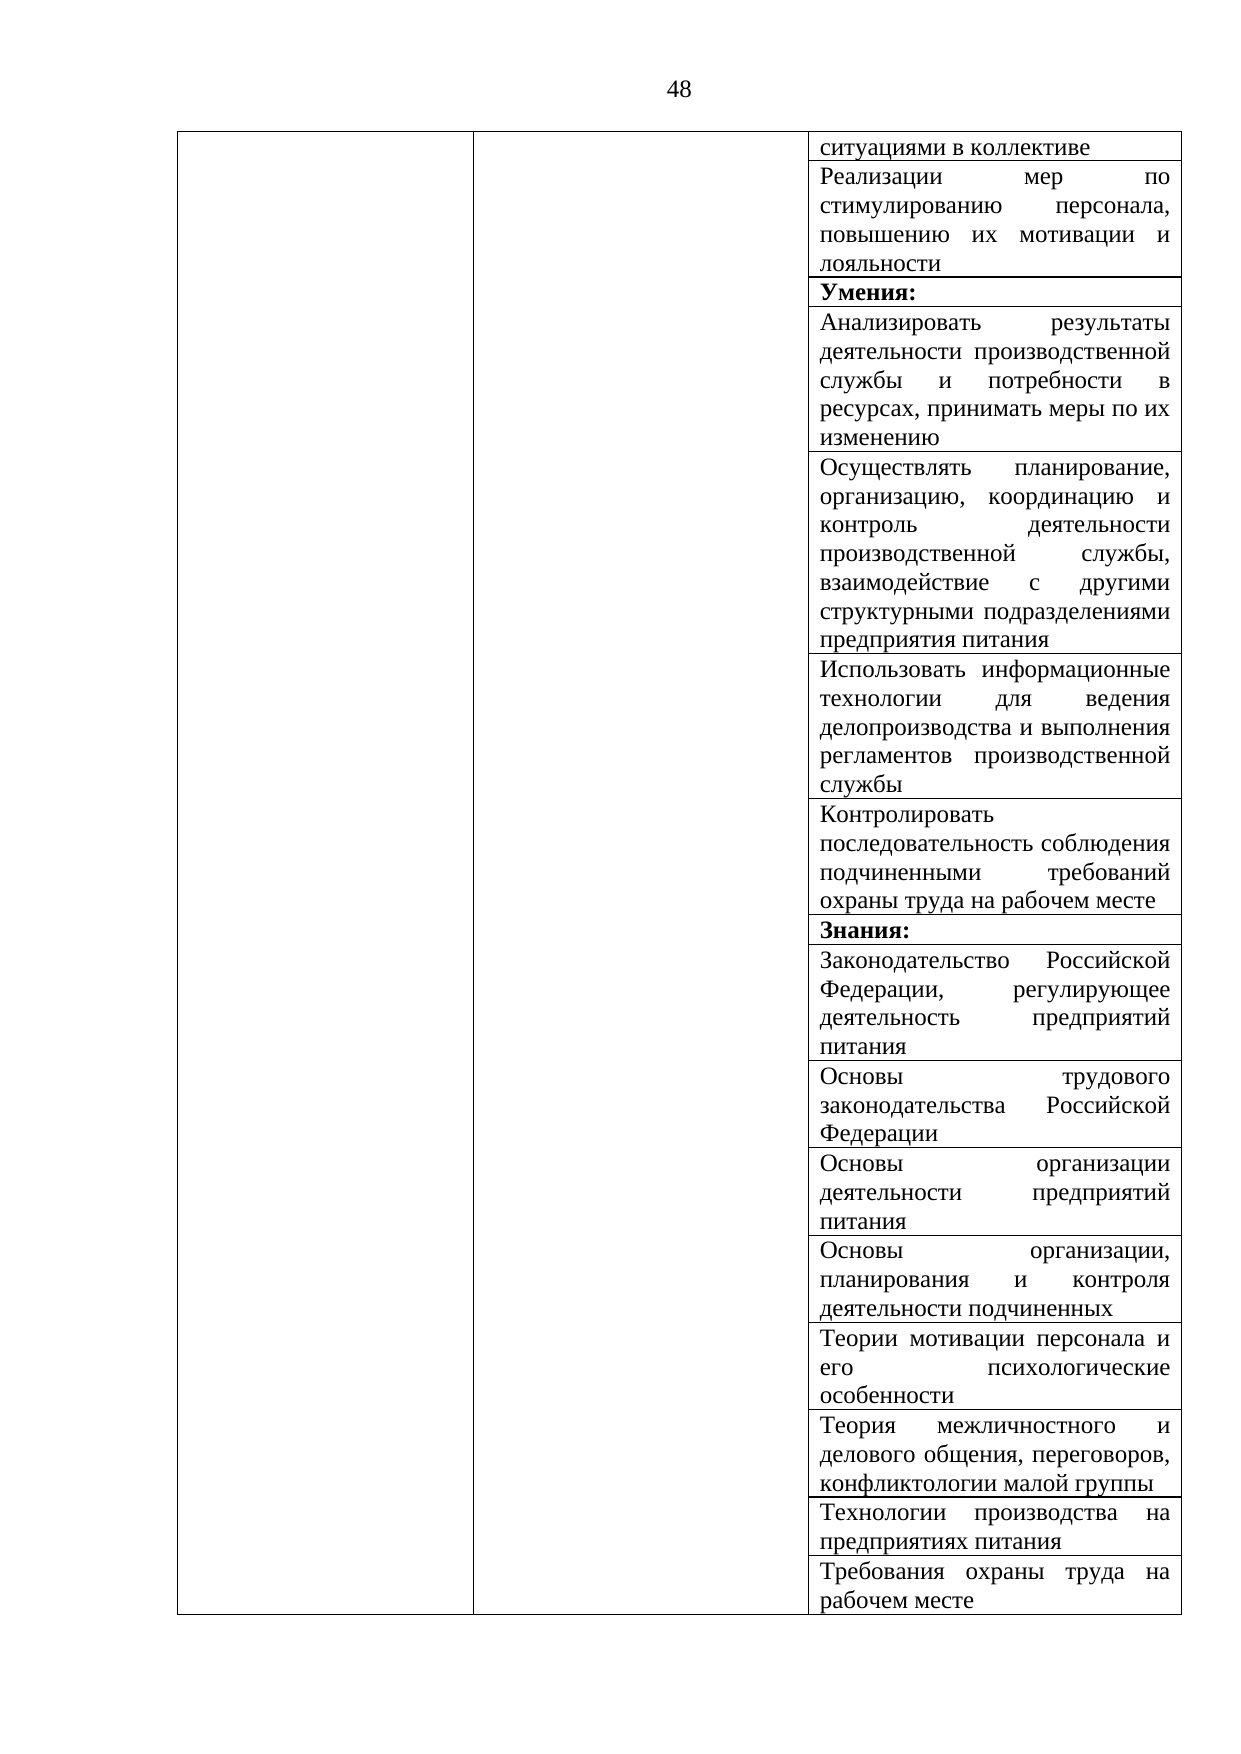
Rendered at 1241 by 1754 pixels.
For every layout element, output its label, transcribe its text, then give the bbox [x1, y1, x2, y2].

table_cell Технологии производства на предприятиях питания [809, 1498, 1181, 1555]
table_cell Контролировать последовательность соблюдения подчиненными требований охраны труда на рабочем месте [809, 799, 1181, 914]
table_cell Требования охраны труда на рабочем месте [809, 1556, 1181, 1613]
table_cell Осуществлять планирование, организацию, координацию и контроль деятельности производственной службы, взаимодействие с другими структурными подразделениями предприятия питания [809, 452, 1181, 653]
table_cell Основы организации, планирования и контроля деятельности подчиненных [809, 1236, 1181, 1322]
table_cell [809, 132, 1181, 160]
table_cell Теория межличностного и делового общения, переговоров, конфликтологии малой группы [809, 1410, 1181, 1496]
table_cell Использовать информационные технологии для ведения делопроизводства и выполнения регламентов производственной службы [809, 654, 1181, 798]
table_cell Знания: [809, 915, 1181, 944]
table_cell Основы трудового законодательства Российской Федерации [809, 1061, 1181, 1147]
table_cell Основы организации деятельности предприятий питания [809, 1148, 1181, 1234]
table_cell Реализации мер по стимулированию персонала, повышению их мотивации и лояльности [809, 161, 1181, 276]
table_cell Законодательство Российской Федерации, регулирующее деятельность предприятий питания [809, 945, 1181, 1060]
table_cell Теории мотивации персонала и его психологические особенности [809, 1323, 1181, 1409]
table_cell Анализировать результаты деятельности производственной службы и потребности в ресурсах, принимать меры по их изменению [809, 307, 1181, 451]
table_cell Умения: [809, 278, 1181, 306]
